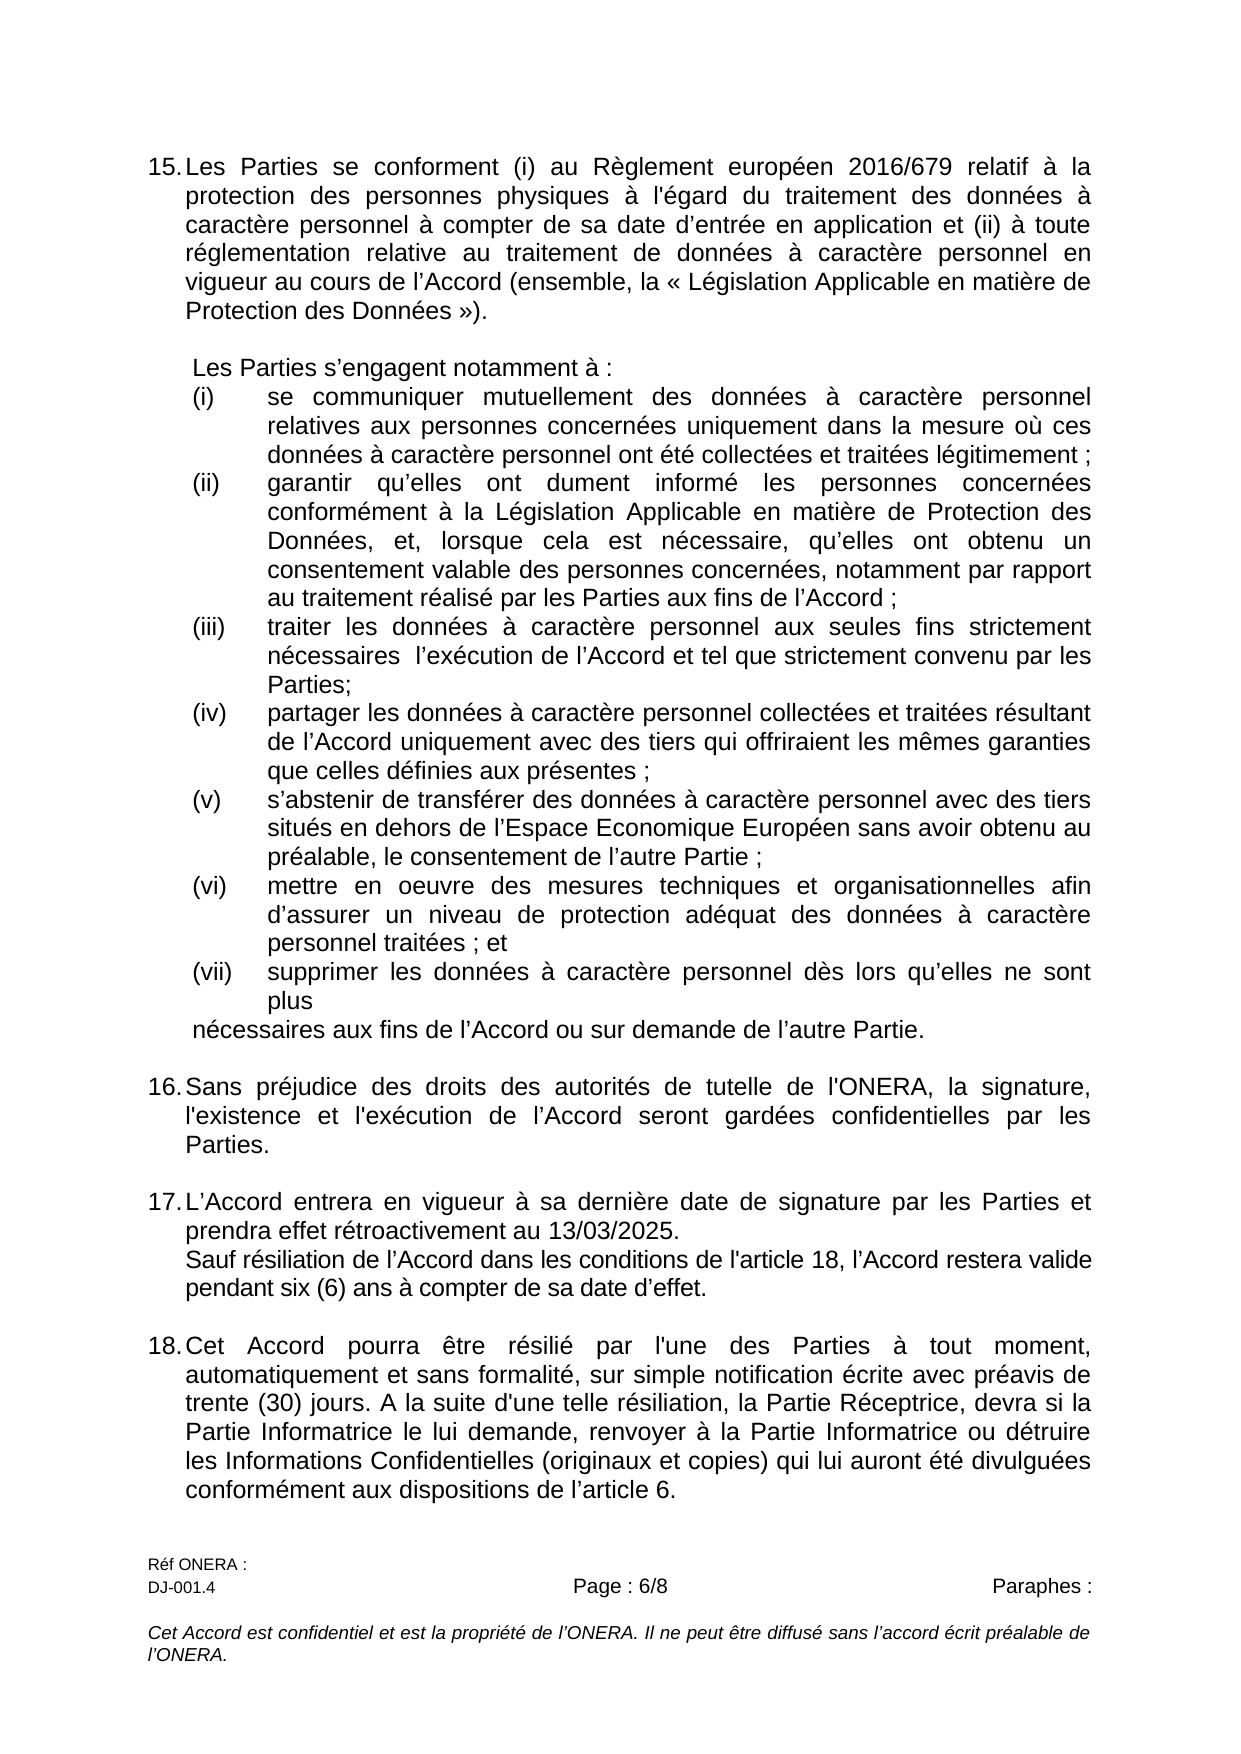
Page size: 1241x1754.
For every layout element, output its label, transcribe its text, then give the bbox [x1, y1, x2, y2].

list supprimer les données à caractère personnel dès lors qu’elles ne sont plus [192, 957, 1093, 1015]
text Sauf résiliation de l’Accord dans les conditions de l'article 18, l’Accord restera valide pendant six (6) ans à compter de sa date d’effet. [185, 1245, 1093, 1302]
list partager les données à caractère personnel collectées et traitées résultant de l’Accord uniquement avec des tiers qui offriraient les mêmes garanties que celles définies aux présentes ; [192, 698, 1093, 785]
list garantir qu’elles ont dument informé les personnes concernées conformément à la Législation Applicable en matière de Protection des Données, et, lorsque cela est nécessaire, qu’elles ont obtenu un consentement valable des personnes concernées, notamment par rapport au traitement réalisé par les Parties aux fins de l’Accord ; [192, 468, 1093, 612]
list Les Parties se conforment (i) au Règlement européen 2016/679 relatif à la protection des personnes physiques à l'égard du traitement des données à caractère personnel à compter de sa date d’entrée en application et (ii) à toute réglementation relative au traitement de données à caractère personnel en vigueur au cours de l’Accord (ensemble, la « Législation Applicable en matière de Protection des Données »). [148, 152, 1093, 325]
list se communiquer mutuellement des données à caractère personnel relatives aux personnes concernées uniquement dans la mesure où ces données à caractère personnel ont été collectées et traitées légitimement ; [192, 382, 1093, 468]
list Cet Accord pourra être résilié par l'une des Parties à tout moment, automatiquement et sans formalité, sur simple notification écrite avec préavis de trente (30) jours. A la suite d'une telle résiliation, la Partie Réceptrice, devra si la Partie Informatrice le lui demande, renvoyer à la Partie Informatrice ou détruire les Informations Confidentielles (originaux et copies) qui lui auront été divulguées conformément aux dispositions de l’article 6. [148, 1331, 1093, 1503]
text nécessaires aux fins de l’Accord ou sur demande de l’autre Partie. [148, 1015, 1093, 1043]
text Les Parties s’engagent notamment à : [148, 353, 1093, 382]
list s’abstenir de transférer des données à caractère personnel avec des tiers situés en dehors de l’Espace Economique Européen sans avoir obtenu au préalable, le consentement de l’autre Partie ; [192, 785, 1093, 871]
list mettre en oeuvre des mesures techniques et organisationnelles afin d’assurer un niveau de protection adéquat des données à caractère personnel traitées ; et [192, 871, 1093, 957]
list Sans préjudice des droits des autorités de tutelle de l'ONERA, la signature, l'existence et l'exécution de l’Accord seront gardées confidentielles par les Parties. [148, 1072, 1093, 1158]
list traiter les données à caractère personnel aux seules fins strictement nécessaires l’exécution de l’Accord et tel que strictement convenu par les Parties; [192, 612, 1093, 698]
list L’Accord entrera en vigueur à sa dernière date de signature par les Parties et prendra effet rétroactivement au 13/03/2025. [148, 1187, 1093, 1245]
